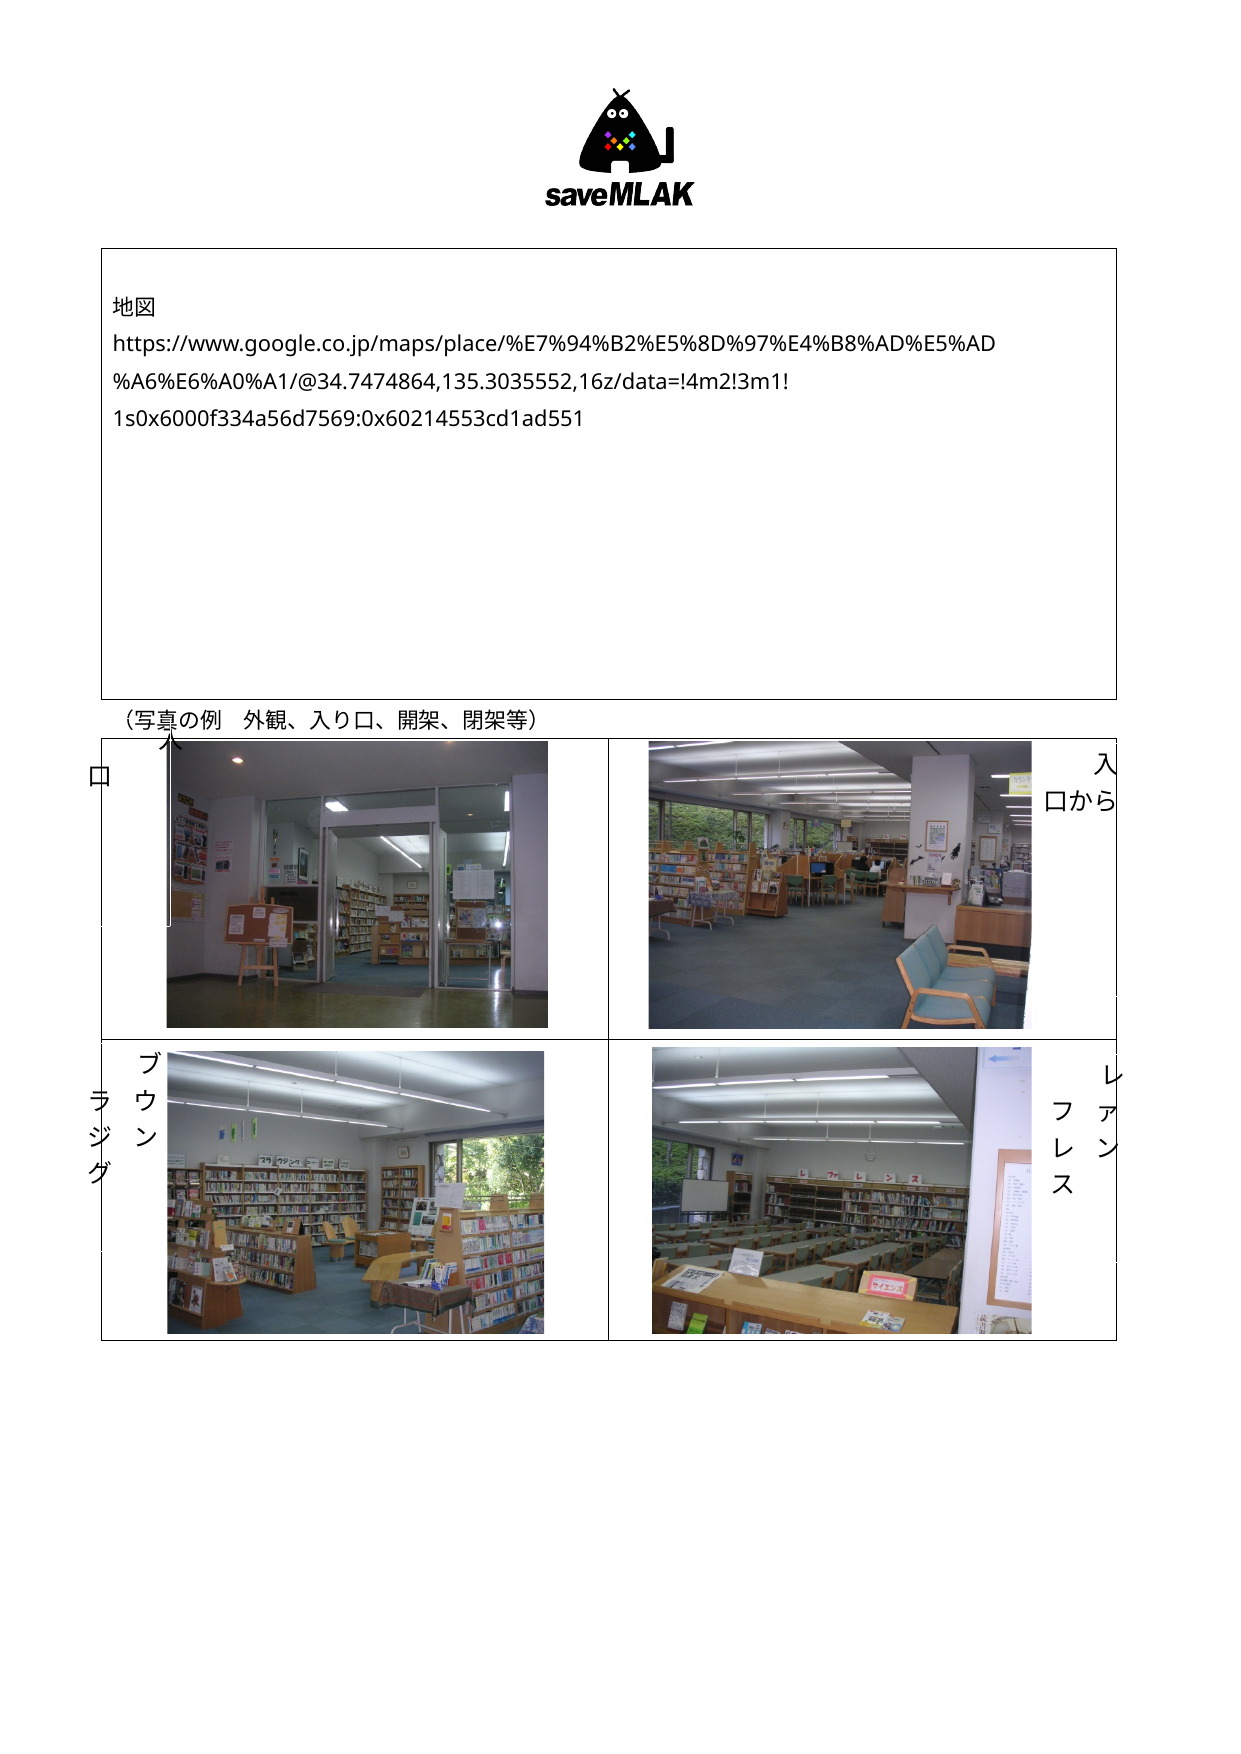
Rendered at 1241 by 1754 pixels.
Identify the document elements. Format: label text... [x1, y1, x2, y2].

picture [545, 88, 695, 206]
picture [166, 741, 170, 926]
picture [652, 1047, 1032, 1334]
table_header [609, 739, 1116, 1039]
table_header [102, 739, 608, 1039]
picture [166, 741, 548, 1028]
table_cell [609, 1040, 1116, 1340]
picture [167, 1051, 545, 1334]
text （写真の例 外観、入り口、開架、閉架等） [112, 700, 1128, 738]
picture [648, 741, 1032, 1029]
table_header 地図 https://www.google.co.jp/maps/place/%E7%94%B2%E5%8D%97%E4%B8%AD%E5%AD%A6%E6%A0%A1/@34.7474864,135.3035552,16z/data=!4m2!3m1!1s0x6000f334a56d7569:0x60214553cd1ad551 [102, 249, 1116, 699]
table_cell [102, 1040, 608, 1340]
